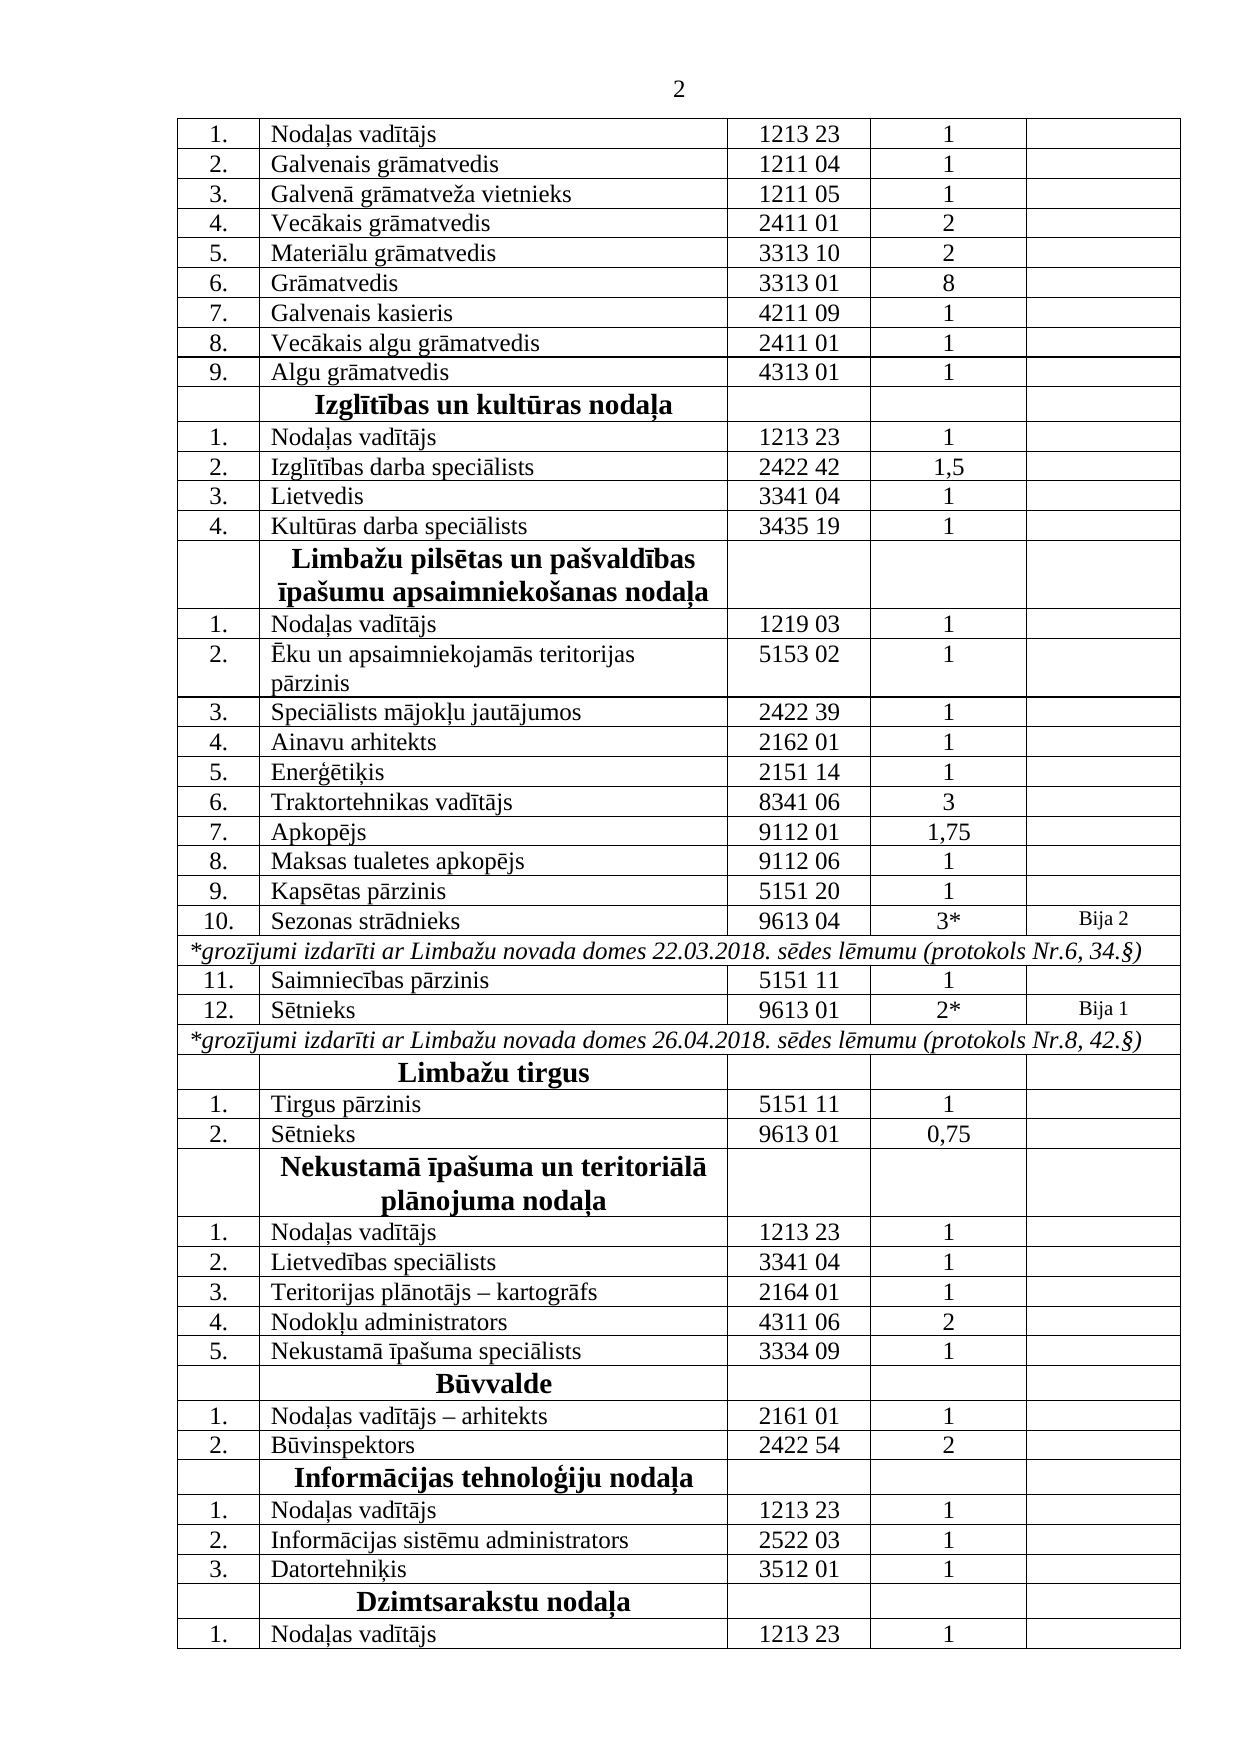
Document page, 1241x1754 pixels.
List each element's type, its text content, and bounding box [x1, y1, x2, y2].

table_cell [1027, 698, 1180, 726]
table_cell Maksas tualetes apkopējs [260, 846, 727, 875]
table_cell [1027, 1055, 1180, 1088]
table_cell [1027, 268, 1180, 297]
table_cell [1027, 787, 1180, 816]
table_cell 3313 01 [728, 268, 870, 297]
table_cell 4313 01 [728, 358, 870, 386]
table_cell 2422 42 [728, 452, 870, 480]
table_cell 9613 01 [728, 1119, 870, 1148]
table_cell 1. [178, 1217, 259, 1246]
table_cell [1027, 452, 1180, 480]
table_cell Nodokļu administrators [260, 1307, 727, 1335]
table_cell 2. [178, 1247, 259, 1276]
table_cell [1027, 1401, 1180, 1429]
table_cell [1027, 1247, 1180, 1276]
table_cell 2. [178, 452, 259, 480]
table_cell [1027, 609, 1180, 638]
table_cell Bija 1 [1027, 995, 1180, 1024]
table_cell 2 [871, 209, 1026, 237]
table_cell 5151 11 [728, 1090, 870, 1118]
table_cell 2422 39 [728, 698, 870, 726]
table_cell Algu grāmatvedis [260, 358, 727, 386]
table_cell 2151 14 [728, 757, 870, 786]
table_cell [871, 1055, 1026, 1088]
table_cell [1027, 209, 1180, 237]
table_cell [1027, 328, 1180, 356]
table_cell [178, 1584, 259, 1618]
table_cell [1027, 1431, 1180, 1459]
table_cell 9. [178, 358, 259, 386]
table_cell Speciālists mājokļu jautājumos [260, 698, 727, 726]
table_cell 1 [871, 1247, 1026, 1276]
table_cell 1 [871, 179, 1026, 207]
table_cell [1027, 358, 1180, 386]
table_cell [1027, 179, 1180, 207]
table_cell [1027, 966, 1180, 994]
table_cell 4. [178, 209, 259, 237]
table_cell 2164 01 [728, 1277, 870, 1306]
table_cell 1,75 [871, 817, 1026, 845]
table_cell *grozījumi izdarīti ar Limbažu novada domes 22.03.2018. sēdes lēmumu (protokols Nr.6, 34.§) [178, 936, 1180, 964]
table_cell 10. [178, 906, 259, 935]
table_cell 3512 01 [728, 1555, 870, 1583]
table_cell 1 [871, 757, 1026, 786]
table_cell [1027, 1119, 1180, 1148]
table_cell 2161 01 [728, 1401, 870, 1429]
table_cell 3341 04 [728, 1247, 870, 1276]
table_cell Informācijas sistēmu administrators [260, 1525, 727, 1553]
table_cell Nodaļas vadītājs [260, 422, 727, 451]
table_cell 9. [178, 876, 259, 905]
table_cell Galvenais kasieris [260, 298, 727, 327]
table_cell [728, 1055, 870, 1088]
table_cell [871, 1149, 1026, 1216]
table_cell Dzimtsarakstu nodaļa [260, 1584, 727, 1618]
table_cell 1 [871, 511, 1026, 540]
table_cell Kultūras darba speciālists [260, 511, 727, 540]
table_cell 2411 01 [728, 328, 870, 356]
table_cell 1. [178, 1495, 259, 1524]
table_cell Teritorijas plānotājs – kartogrāfs [260, 1277, 727, 1306]
table_cell Būvinspektors [260, 1431, 727, 1459]
table_cell Sētnieks [260, 1119, 727, 1148]
table_cell [871, 541, 1026, 608]
table_cell [1027, 757, 1180, 786]
table_cell 1. [178, 1401, 259, 1429]
table_cell [1027, 1555, 1180, 1583]
table_cell 1213 23 [728, 119, 870, 148]
table_cell Grāmatvedis [260, 268, 727, 297]
table_cell Nodaļas vadītājs – arhitekts [260, 1401, 727, 1429]
table_cell [1027, 1619, 1180, 1648]
table_cell 1 [871, 1525, 1026, 1553]
table_cell 1. [178, 119, 259, 148]
table_cell 1,5 [871, 452, 1026, 480]
table_cell [728, 541, 870, 608]
table_cell [178, 1460, 259, 1494]
table_cell Datortehniķis [260, 1555, 727, 1583]
table_cell [871, 1460, 1026, 1494]
table_cell 1 [871, 609, 1026, 638]
table_cell 3. [178, 481, 259, 510]
table_cell Nodaļas vadītājs [260, 1619, 727, 1648]
table_cell [728, 1460, 870, 1494]
table_cell 2. [178, 1119, 259, 1148]
table_cell 1 [871, 639, 1026, 696]
table_cell [871, 387, 1026, 421]
table_cell 1 [871, 1090, 1026, 1118]
table_cell 1213 23 [728, 1495, 870, 1524]
table_cell 11. [178, 966, 259, 994]
table_cell 3 [871, 787, 1026, 816]
table_cell Izglītības darba speciālists [260, 452, 727, 480]
table_cell 1211 04 [728, 149, 870, 178]
table_cell Nodaļas vadītājs [260, 609, 727, 638]
table_cell [178, 1149, 259, 1216]
table_cell 9613 04 [728, 906, 870, 935]
table_cell 3435 19 [728, 511, 870, 540]
table_cell 1 [871, 1336, 1026, 1365]
table_cell 6. [178, 787, 259, 816]
table_cell 2. [178, 149, 259, 178]
table_cell 1 [871, 328, 1026, 356]
table_cell [1027, 422, 1180, 451]
table_cell Limbažu tirgus [260, 1055, 727, 1088]
table_cell Būvvalde [260, 1366, 727, 1400]
table_cell [1027, 1525, 1180, 1553]
table_cell [1027, 298, 1180, 327]
table_cell 3. [178, 1555, 259, 1583]
table_cell 1 [871, 846, 1026, 875]
table_cell [1027, 876, 1180, 905]
table_cell 2522 03 [728, 1525, 870, 1553]
table_cell 7. [178, 817, 259, 845]
table_cell Nekustamā īpašuma un teritoriālā plānojuma nodaļa [260, 1149, 727, 1216]
table_cell 2. [178, 1431, 259, 1459]
table_cell 2 [871, 1431, 1026, 1459]
table_cell 1 [871, 1495, 1026, 1524]
table_cell [178, 1055, 259, 1088]
table_cell Sētnieks [260, 995, 727, 1024]
table_cell [1027, 1277, 1180, 1306]
table_cell 1 [871, 1401, 1026, 1429]
table_cell 1 [871, 1555, 1026, 1583]
table_cell Materiālu grāmatvedis [260, 238, 727, 267]
table_cell Bija 2 [1027, 906, 1180, 935]
table_cell Saimniecības pārzinis [260, 966, 727, 994]
table_cell *grozījumi izdarīti ar Limbažu novada domes 26.04.2018. sēdes lēmumu (protokols Nr.8, 42.§) [178, 1025, 1180, 1054]
table_cell 2422 54 [728, 1431, 870, 1459]
table_cell 1 [871, 481, 1026, 510]
table_cell [1027, 1584, 1180, 1618]
table_cell 4. [178, 727, 259, 756]
table_cell 1. [178, 1619, 259, 1648]
table_cell 1211 05 [728, 179, 870, 207]
table_cell 3. [178, 179, 259, 207]
table_cell Ainavu arhitekts [260, 727, 727, 756]
table_cell 5. [178, 757, 259, 786]
table_cell 1. [178, 422, 259, 451]
table_cell [1027, 727, 1180, 756]
table_cell [1027, 1217, 1180, 1246]
table_cell 2 [871, 238, 1026, 267]
table_cell 12. [178, 995, 259, 1024]
table_cell [1027, 639, 1180, 696]
table_cell [1027, 481, 1180, 510]
table_cell Apkopējs [260, 817, 727, 845]
table_cell [1027, 1460, 1180, 1494]
table_cell 8. [178, 328, 259, 356]
table_cell 1 [871, 149, 1026, 178]
table_cell Enerģētiķis [260, 757, 727, 786]
table_cell [1027, 119, 1180, 148]
table_cell 9112 01 [728, 817, 870, 845]
table_cell Sezonas strādnieks [260, 906, 727, 935]
table_cell [1027, 511, 1180, 540]
table_cell 3341 04 [728, 481, 870, 510]
table_cell [178, 541, 259, 608]
table_cell 3313 10 [728, 238, 870, 267]
table_cell 5153 02 [728, 639, 870, 696]
table_cell Izglītības un kultūras nodaļa [260, 387, 727, 421]
table_cell Vecākais algu grāmatvedis [260, 328, 727, 356]
table_cell [178, 387, 259, 421]
table_cell 4. [178, 1307, 259, 1335]
table_cell 1 [871, 876, 1026, 905]
table_cell 1 [871, 727, 1026, 756]
table_cell [178, 1366, 259, 1400]
table_cell [1027, 1149, 1180, 1216]
table_cell 1 [871, 698, 1026, 726]
table_cell 2 [871, 1307, 1026, 1335]
table_cell 1 [871, 298, 1026, 327]
table_cell Lietvedības speciālists [260, 1247, 727, 1276]
table_cell 0,75 [871, 1119, 1026, 1148]
table_cell 1213 23 [728, 422, 870, 451]
table_cell 8. [178, 846, 259, 875]
table_cell Tirgus pārzinis [260, 1090, 727, 1118]
table_cell [871, 1366, 1026, 1400]
table_cell 1 [871, 119, 1026, 148]
table_cell 8341 06 [728, 787, 870, 816]
table_cell [1027, 1495, 1180, 1524]
table_cell Limbažu pilsētas un pašvaldības īpašumu apsaimniekošanas nodaļa [260, 541, 727, 608]
table_cell [1027, 846, 1180, 875]
table_cell [728, 387, 870, 421]
table_cell 1213 23 [728, 1217, 870, 1246]
table_cell Nodaļas vadītājs [260, 1217, 727, 1246]
table_cell [1027, 238, 1180, 267]
table_cell [1027, 1336, 1180, 1365]
table_cell [871, 1584, 1026, 1618]
table_cell Informācijas tehnoloģiju nodaļa [260, 1460, 727, 1494]
table_cell Kapsētas pārzinis [260, 876, 727, 905]
table_cell 2. [178, 639, 259, 696]
table_cell [728, 1584, 870, 1618]
table_cell [728, 1366, 870, 1400]
table_cell [1027, 1090, 1180, 1118]
table_cell 1 [871, 358, 1026, 386]
table_cell Galvenā grāmatveža vietnieks [260, 179, 727, 207]
table_cell 2411 01 [728, 209, 870, 237]
table_cell Galvenais grāmatvedis [260, 149, 727, 178]
table_cell 5151 20 [728, 876, 870, 905]
table_cell 2162 01 [728, 727, 870, 756]
table_cell 6. [178, 268, 259, 297]
table_cell Nekustamā īpašuma speciālists [260, 1336, 727, 1365]
table_cell 9613 01 [728, 995, 870, 1024]
table_cell 1219 03 [728, 609, 870, 638]
table_cell Ēku un apsaimniekojamās teritorijas pārzinis [260, 639, 727, 696]
table_cell Traktortehnikas vadītājs [260, 787, 727, 816]
table_cell 5. [178, 1336, 259, 1365]
table_cell 3. [178, 698, 259, 726]
table_cell 1213 23 [728, 1619, 870, 1648]
table_cell 1 [871, 422, 1026, 451]
table_cell 4311 06 [728, 1307, 870, 1335]
table_cell [1027, 541, 1180, 608]
table_cell 1 [871, 1217, 1026, 1246]
table_cell 5. [178, 238, 259, 267]
table_cell 8 [871, 268, 1026, 297]
table_cell [1027, 817, 1180, 845]
table_cell 2. [178, 1525, 259, 1553]
table_cell Nodaļas vadītājs [260, 1495, 727, 1524]
table_cell [1027, 149, 1180, 178]
table_cell 5151 11 [728, 966, 870, 994]
table_cell 1. [178, 609, 259, 638]
table_cell 2* [871, 995, 1026, 1024]
table_cell [728, 1149, 870, 1216]
table_cell 3* [871, 906, 1026, 935]
table_cell 3334 09 [728, 1336, 870, 1365]
table_cell 3. [178, 1277, 259, 1306]
table_cell 1 [871, 1277, 1026, 1306]
table_cell Lietvedis [260, 481, 727, 510]
table_cell Vecākais grāmatvedis [260, 209, 727, 237]
table_cell 1. [178, 1090, 259, 1118]
table_cell Nodaļas vadītājs [260, 119, 727, 148]
table_cell 4211 09 [728, 298, 870, 327]
table_cell 1 [871, 1619, 1026, 1648]
table_cell 4. [178, 511, 259, 540]
table_cell 9112 06 [728, 846, 870, 875]
table_cell 7. [178, 298, 259, 327]
table_cell [1027, 1366, 1180, 1400]
table_cell 1 [871, 966, 1026, 994]
table_cell [1027, 1307, 1180, 1335]
table_cell [1027, 387, 1180, 421]
